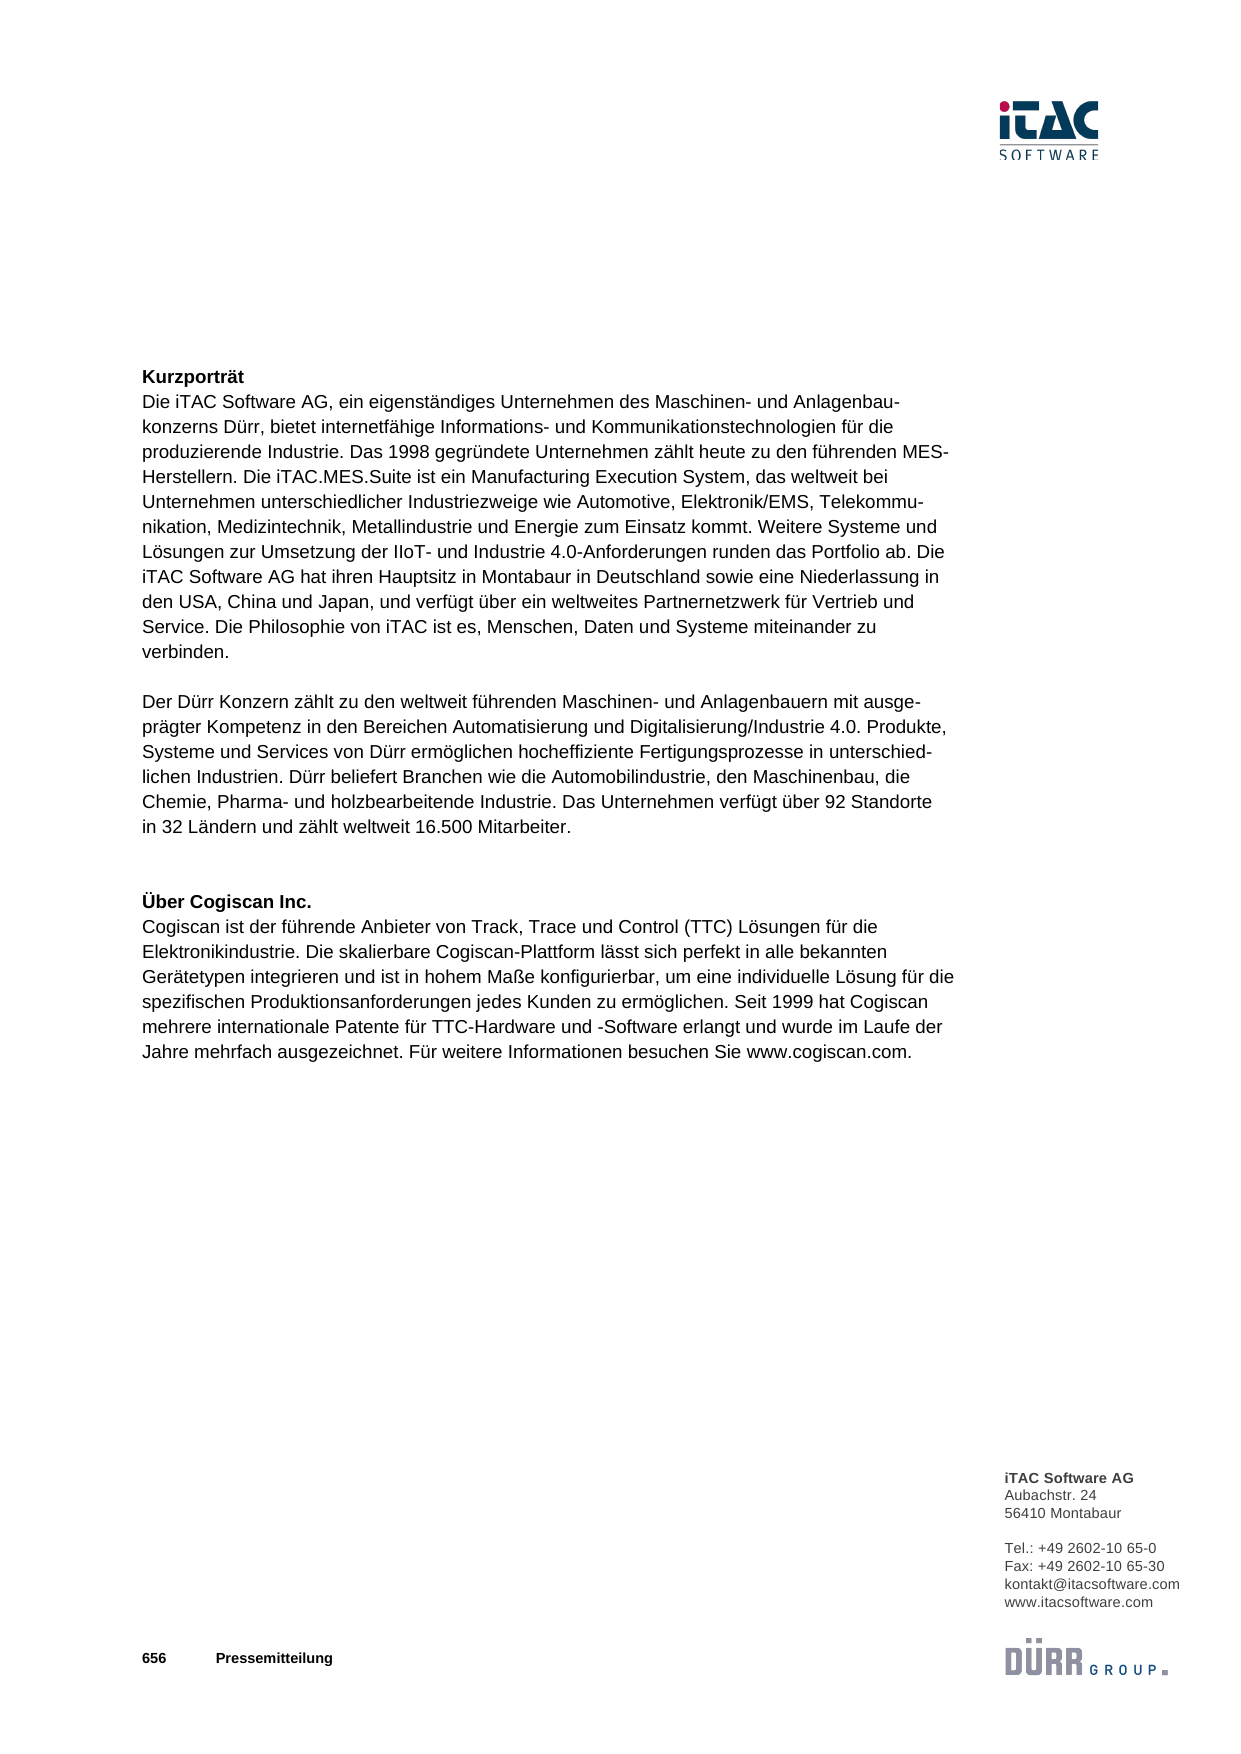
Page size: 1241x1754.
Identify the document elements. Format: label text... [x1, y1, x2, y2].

text Die iTAC Software AG, ein eigenständiges Unternehmen des Maschinen- und Anlagenbaukonzerns Dürr, bietet internetfähige Informations- und Kommunikationstechnologien für die produzierende Industrie. Das 1998 gegründete Unternehmen zählt heute zu den führenden MES-Herstellern. Die iTAC.MES.Suite ist ein Manufacturing Execution System, das weltweit bei Unternehmen unterschiedlicher Industriezweige wie Automotive, Elektronik/EMS, Telekommunikation, Medizintechnik, Metallindustrie und Energie zum Einsatz kommt. Weitere Systeme und Lösungen zur Umsetzung der IIoT- und Industrie 4.0-Anforderungen runden das Portfolio ab. Die iTAC Software AG hat ihren Hauptsitz in Montabaur in Deutschland sowie eine Niederlassung in den USA, China und Japan, und verfügt über ein weltweites Partnernetzwerk für Vertrieb und Service. Die Philosophie von iTAC ist es, Menschen, Daten und Systeme miteinander zu verbinden. [142, 388, 960, 663]
text Kurzporträt [142, 366, 960, 388]
text Cogiscan ist der führende Anbieter von Track, Trace und Control (TTC) Lösungen für die Elektronikindustrie. Die skalierbare Cogiscan-Plattform lässt sich perfekt in alle bekannten Gerätetypen integrieren und ist in hohem Maße konfigurierbar, um eine individuelle Lösung für die spezifischen Produktionsanforderungen jedes Kunden zu ermöglichen. Seit 1999 hat Cogiscan mehrere internationale Patente für TTC-Hardware und -Software erlangt und wurde im Laufe der Jahre mehrfach ausgezeichnet. Für weitere Informationen besuchen Sie www.cogiscan.com. [142, 913, 960, 1063]
text Der Dürr Konzern zählt zu den weltweit führenden Maschinen- und Anlagenbauern mit ausgeprägter Kompetenz in den Bereichen Automatisierung und Digitalisierung/Industrie 4.0. Produkte, Systeme und Services von Dürr ermöglichen hocheffiziente Fertigungsprozesse in unterschiedlichen Industrien. Dürr beliefert Branchen wie die Automobilindustrie, den Maschinenbau, die Chemie, Pharma- und holzbearbeitende Industrie. Das Unternehmen verfügt über 92 Standorte in 32 Ländern und zählt weltweit 16.500 Mitarbeiter. [142, 688, 960, 838]
text Über Cogiscan Inc. [142, 888, 960, 913]
